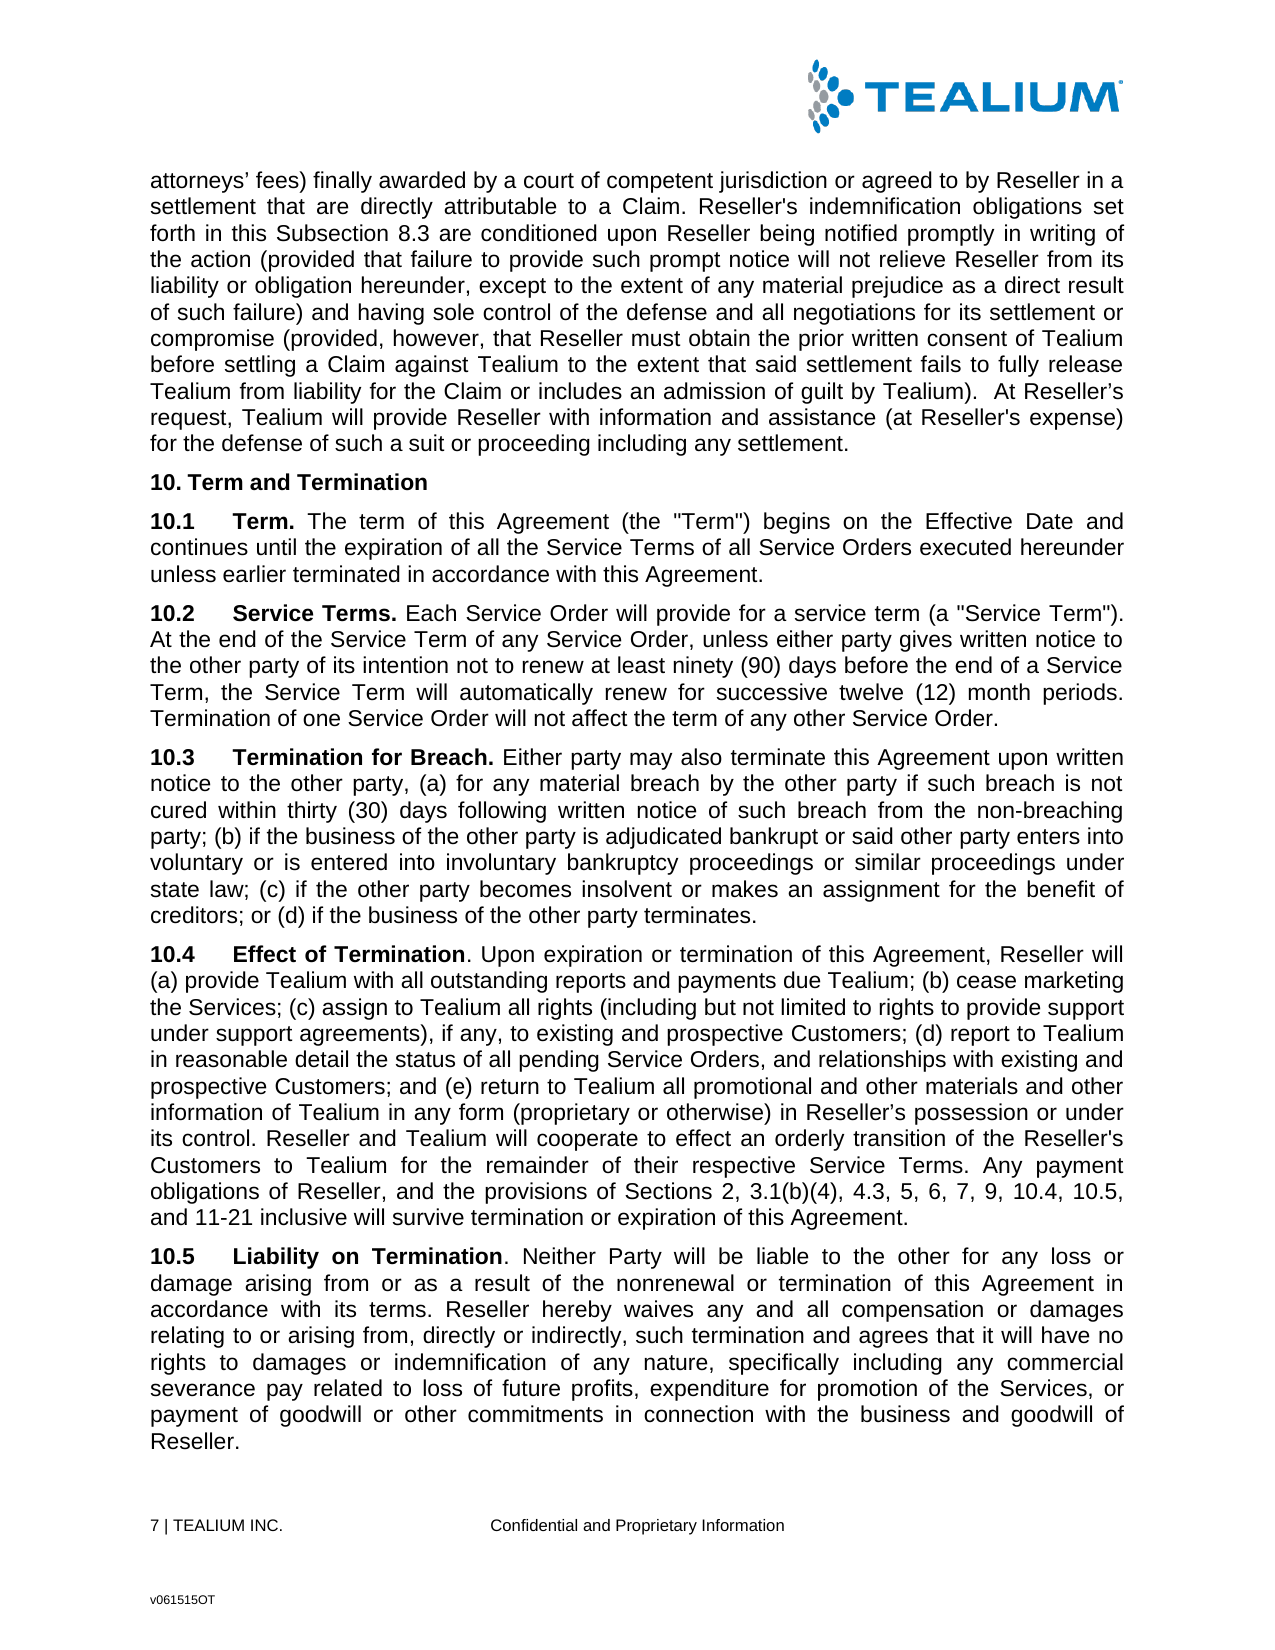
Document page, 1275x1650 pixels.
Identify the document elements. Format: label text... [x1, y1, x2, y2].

picture [804, 55, 1125, 138]
list Liability on Termination. Neither Party will be liable to the other for any loss or damage arising from or as a result of the nonrenewal or termination of this Agreement in accordance with its terms. Reseller hereby waives any and all compensation or damages relating to or arising from, directly or indirectly, such termination and agrees that it will have no rights to damages or indemnification of any nature, specifically including any commercial severance pay related to loss of future profits, expenditure for promotion of the Services, or payment of goodwill or other commitments in connection with the business and goodwill of Reseller. [150, 1243, 1125, 1454]
list Term and Termination [150, 469, 1125, 496]
list Termination for Breach. Either party may also terminate this Agreement upon written notice to the other party, (a) for any material breach by the other party if such breach is not cured within thirty (30) days following written notice of such breach from the non-breaching party; (b) if the business of the other party is adjudicated bankrupt or said other party enters into voluntary or is entered into involuntary bankruptcy proceedings or similar proceedings under state law; (c) if the other party becomes insolvent or makes an assignment for the benefit of creditors; or (d) if the business of the other party terminates. [150, 744, 1125, 928]
list Effect of Termination. Upon expiration or termination of this Agreement, Reseller will (a) provide Tealium with all outstanding reports and payments due Tealium; (b) cease marketing the Services; (c) assign to Tealium all rights (including but not limited to rights to provide support under support agreements), if any, to existing and prospective Customers; (d) report to Tealium in reasonable detail the status of all pending Service Orders, and relationships with existing and prospective Customers; and (e) return to Tealium all promotional and other materials and other information of Tealium in any form (proprietary or otherwise) in Reseller’s possession or under its control. Reseller and Tealium will cooperate to effect an orderly transition of the Reseller's Customers to Tealium for the remainder of their respective Service Terms. Any payment obligations of Reseller, and the provisions of Sections 2, 3.1(b)(4), 4.3, 5, 6, 7, 9, 10.4, 10.5, and 11-21 inclusive will survive termination or expiration of this Agreement. [150, 941, 1125, 1231]
list Service Terms. Each Service Order will provide for a service term (a "Service Term"). At the end of the Service Term of any Service Order, unless either party gives written notice to the other party of its intention not to renew at least ninety (90) days before the end of a Service Term, the Service Term will automatically renew for successive twelve (12) month periods. Termination of one Service Order will not affect the term of any other Service Order. [150, 599, 1125, 731]
list Term. The term of this Agreement (the "Term") begins on the Effective Date and continues until the expiration of all the Service Terms of all Service Orders executed hereunder unless earlier terminated in accordance with this Agreement. [150, 508, 1125, 587]
